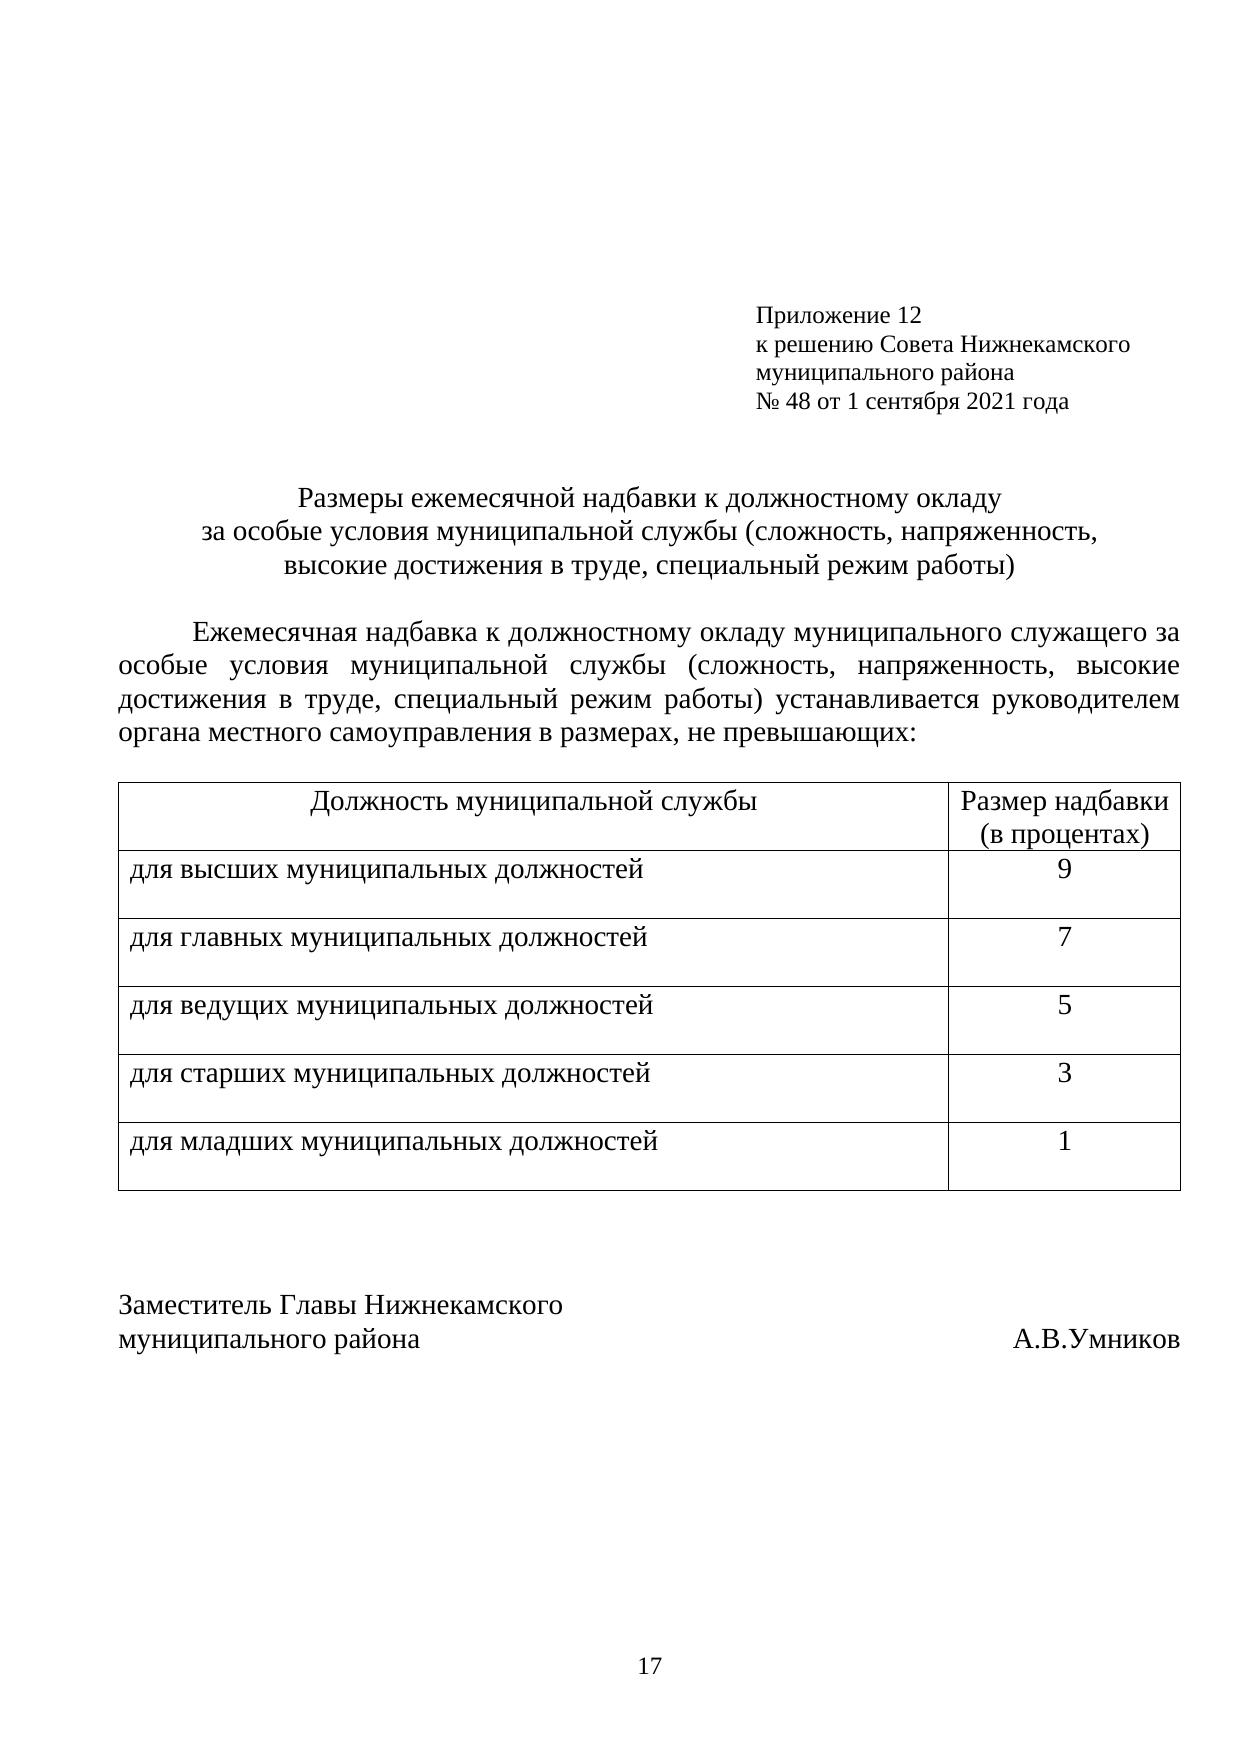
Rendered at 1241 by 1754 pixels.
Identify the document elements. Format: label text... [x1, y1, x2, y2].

table_cell для ведущих муниципальных должностей [119, 987, 948, 1054]
text муниципального района [756, 357, 1181, 386]
text за особые условия муниципальной службы (сложность, напряженность, [118, 513, 1181, 547]
table_cell 7 [949, 919, 1180, 986]
table_cell 1 [949, 1123, 1180, 1190]
table_cell для старших муниципальных должностей [119, 1055, 948, 1122]
table_cell 3 [949, 1055, 1180, 1122]
text муниципального района А.В.Умников [118, 1321, 1181, 1354]
text высокие достижения в труде, специальный режим работы) [118, 547, 1181, 580]
table_cell для младших муниципальных должностей [119, 1123, 948, 1190]
table_cell 9 [949, 851, 1180, 918]
text Заместитель Главы Нижнекамского [118, 1287, 1181, 1321]
table_header Размер надбавки (в процентах) [949, 783, 1180, 850]
text Приложение 12 [756, 300, 1181, 329]
table_cell 5 [949, 987, 1180, 1054]
table_header Должность муниципальной службы [119, 783, 948, 850]
text № 48 от 1 сентября 2021 года [756, 386, 1181, 415]
text Ежемесячная надбавка к должностному окладу муниципального служащего за особые условия муниципальной службы (сложность, напряженность, высокие достижения в труде, специальный режим работы) устанавливается руководителем органа местного самоуправления в размерах, не превышающих: [118, 614, 1181, 748]
table_cell для высших муниципальных должностей [119, 851, 948, 918]
table_cell для главных муниципальных должностей [119, 919, 948, 986]
text к решению Совета Нижнекамского [756, 329, 1181, 357]
text Размеры ежемесячной надбавки к должностному окладу [118, 480, 1181, 513]
